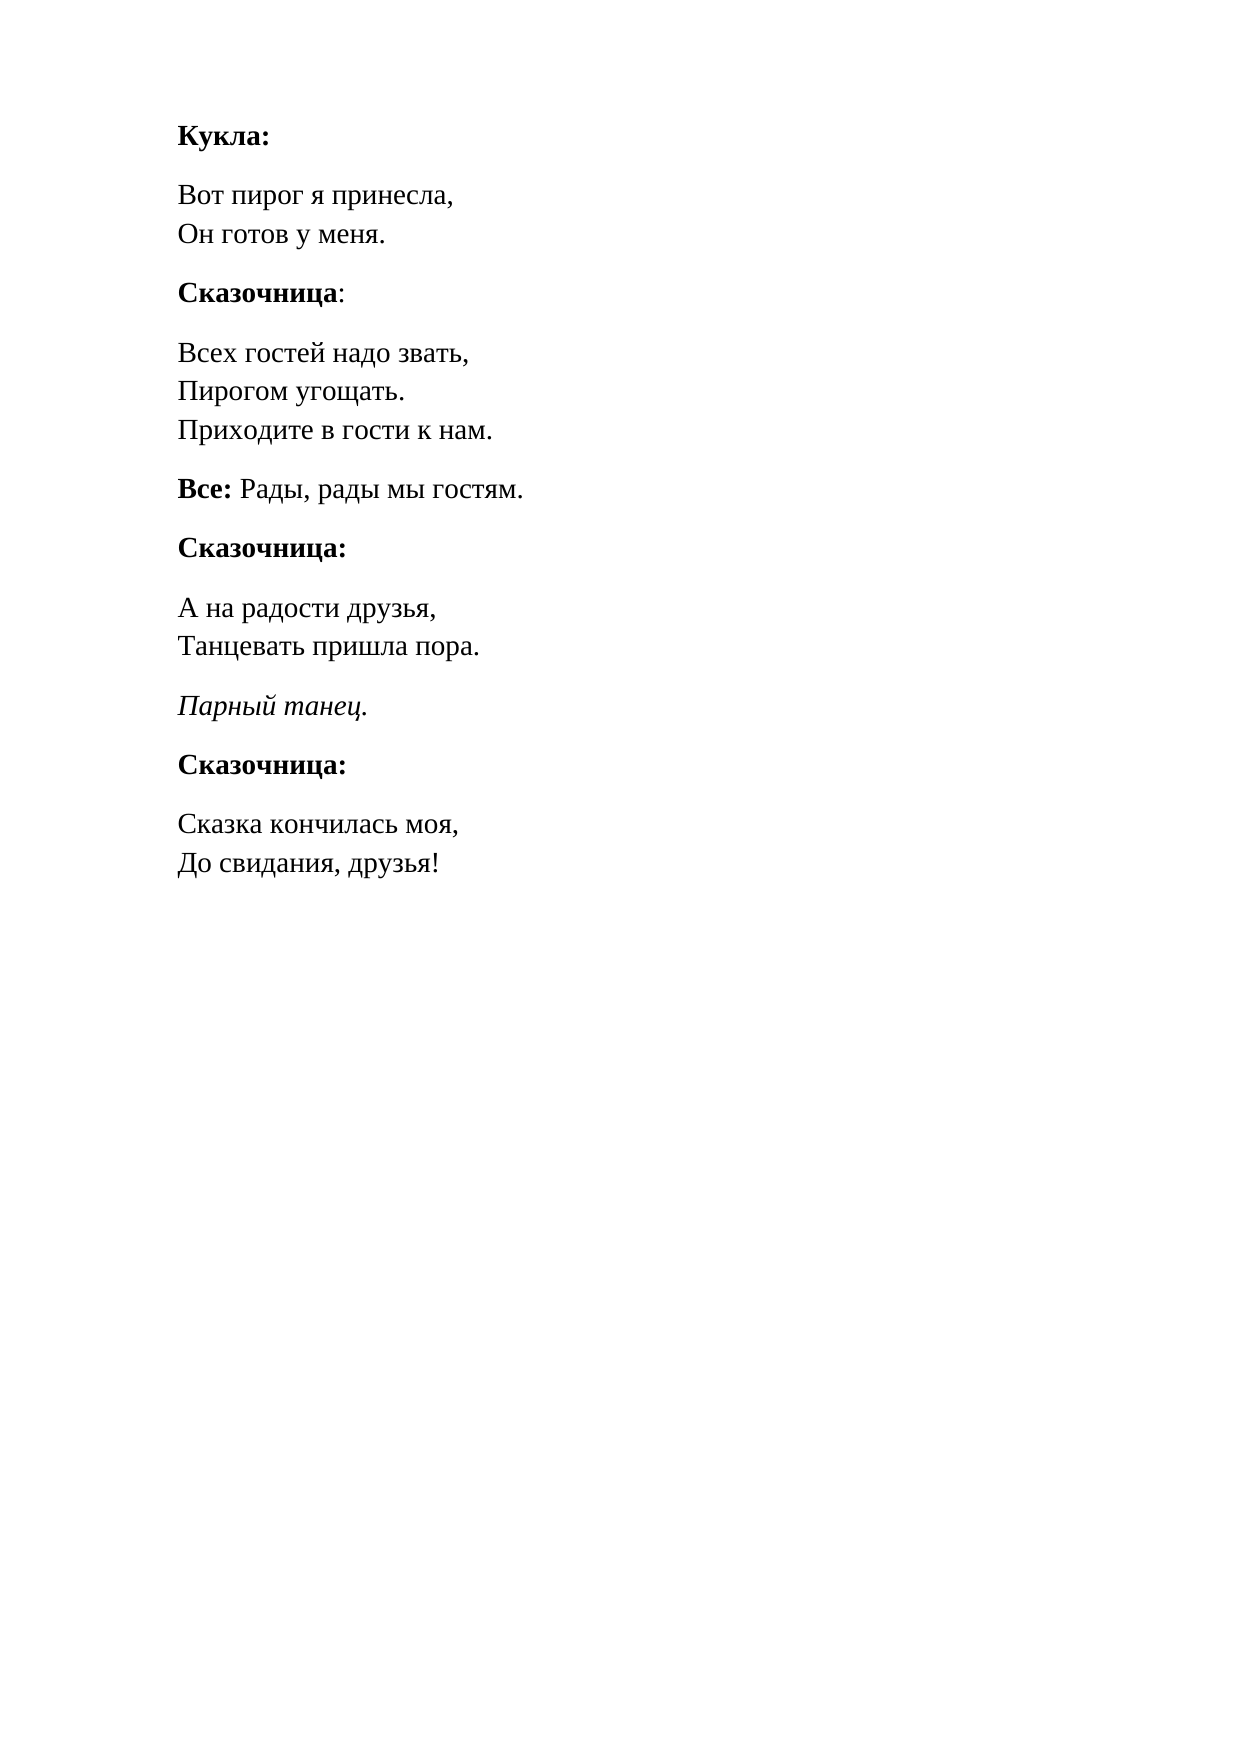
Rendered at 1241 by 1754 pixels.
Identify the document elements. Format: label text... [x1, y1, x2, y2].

text Сказочница: [177, 747, 1152, 781]
text Все: Рады, рады мы гостям. [177, 471, 1152, 505]
text Сказочница: [177, 531, 1152, 564]
text Сказка кончилась моя, До свидания, друзья! [177, 807, 1152, 879]
text Всех гостей надо звать, Пирогом угощать. Приходите в гости к нам. [177, 335, 1152, 445]
text Кукла: [177, 118, 1152, 152]
text Сказочница: [177, 275, 1152, 309]
text Парный танец. [177, 688, 1152, 721]
text А на радости друзья, Танцевать пришла пора. [177, 590, 1152, 662]
text Вот пирог я принесла, Он готов у меня. [177, 177, 1152, 249]
